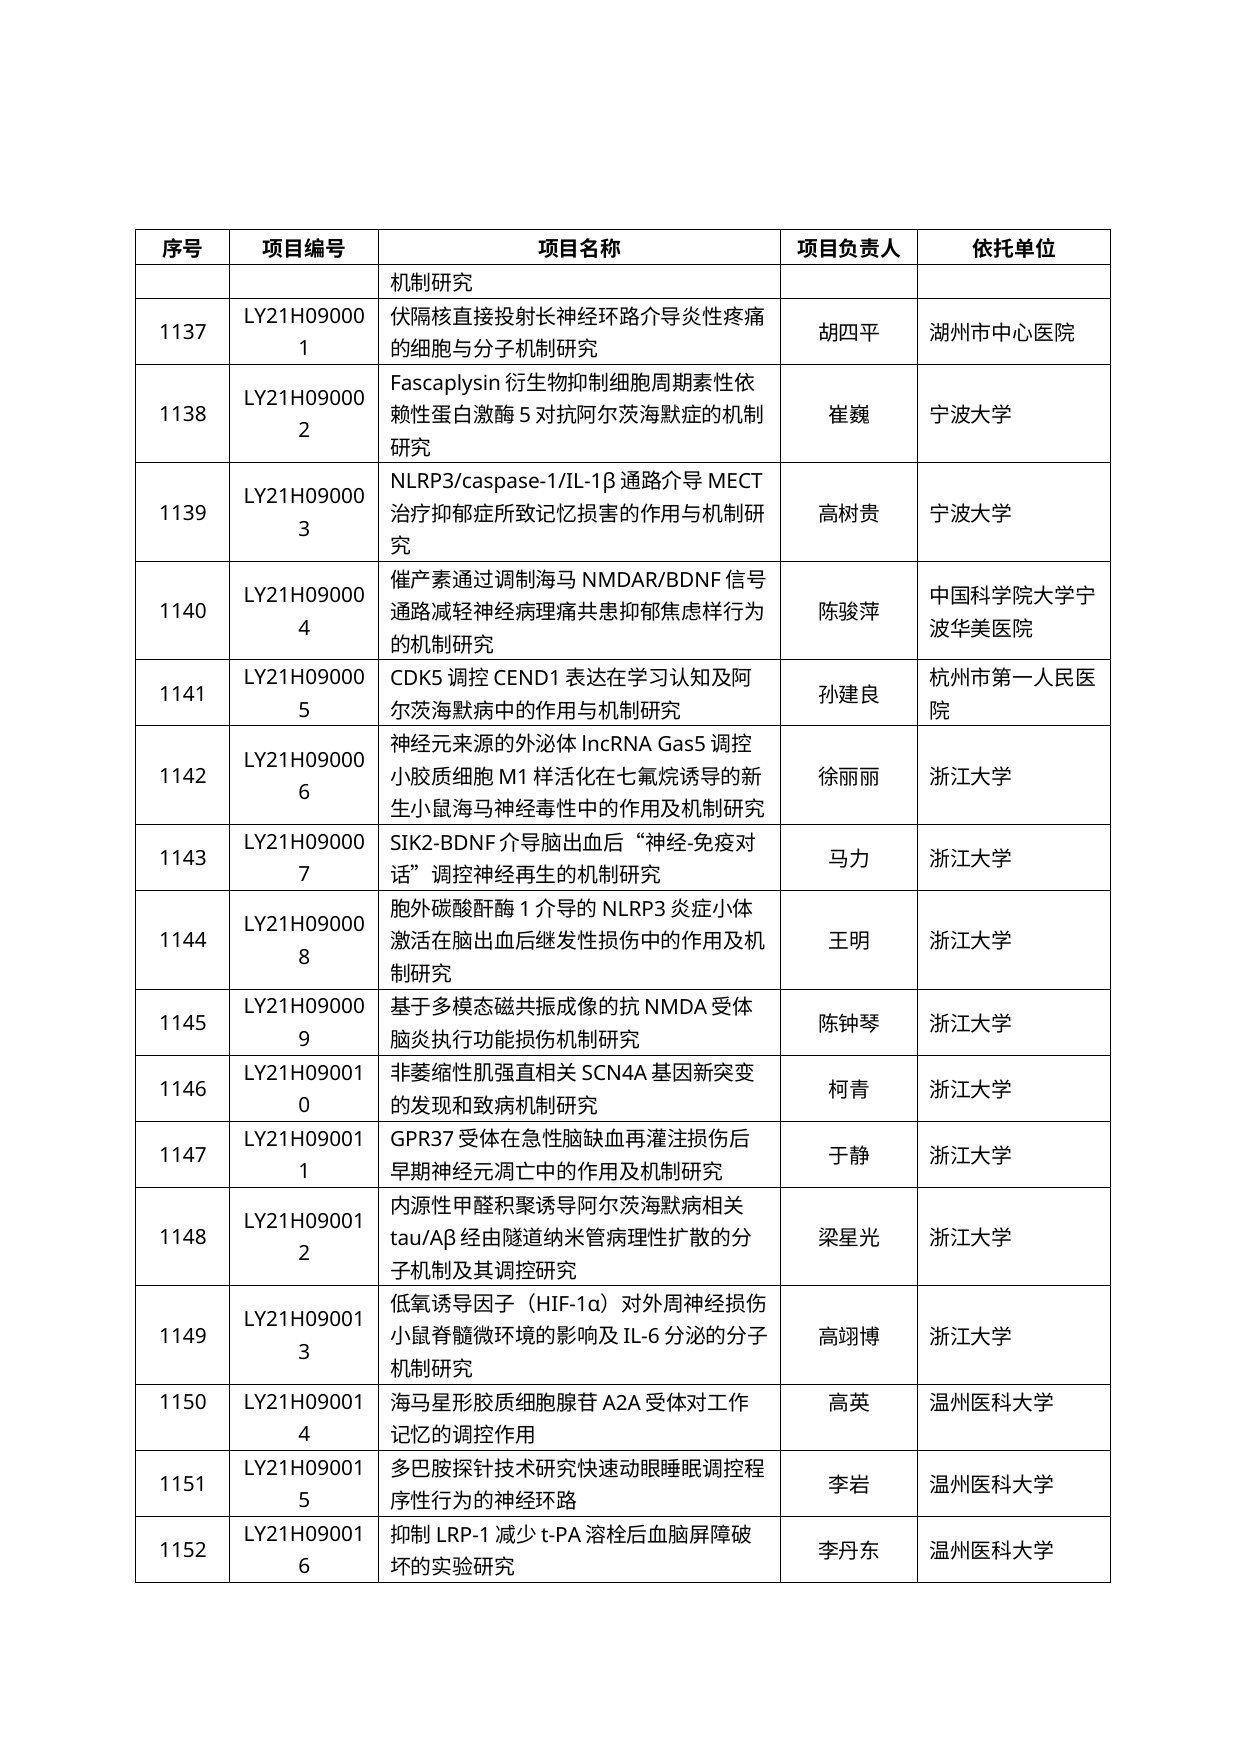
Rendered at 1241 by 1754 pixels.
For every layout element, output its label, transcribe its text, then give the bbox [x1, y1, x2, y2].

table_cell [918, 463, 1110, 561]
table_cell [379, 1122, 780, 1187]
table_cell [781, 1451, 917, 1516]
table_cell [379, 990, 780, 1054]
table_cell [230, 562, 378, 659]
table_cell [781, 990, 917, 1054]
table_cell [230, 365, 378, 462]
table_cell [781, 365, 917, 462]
table_header 项目编号 [230, 230, 378, 264]
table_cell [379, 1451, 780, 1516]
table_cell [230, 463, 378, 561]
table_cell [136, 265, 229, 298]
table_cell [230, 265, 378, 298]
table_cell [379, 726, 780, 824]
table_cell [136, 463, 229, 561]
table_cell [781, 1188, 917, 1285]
table_header 序号 [136, 230, 229, 264]
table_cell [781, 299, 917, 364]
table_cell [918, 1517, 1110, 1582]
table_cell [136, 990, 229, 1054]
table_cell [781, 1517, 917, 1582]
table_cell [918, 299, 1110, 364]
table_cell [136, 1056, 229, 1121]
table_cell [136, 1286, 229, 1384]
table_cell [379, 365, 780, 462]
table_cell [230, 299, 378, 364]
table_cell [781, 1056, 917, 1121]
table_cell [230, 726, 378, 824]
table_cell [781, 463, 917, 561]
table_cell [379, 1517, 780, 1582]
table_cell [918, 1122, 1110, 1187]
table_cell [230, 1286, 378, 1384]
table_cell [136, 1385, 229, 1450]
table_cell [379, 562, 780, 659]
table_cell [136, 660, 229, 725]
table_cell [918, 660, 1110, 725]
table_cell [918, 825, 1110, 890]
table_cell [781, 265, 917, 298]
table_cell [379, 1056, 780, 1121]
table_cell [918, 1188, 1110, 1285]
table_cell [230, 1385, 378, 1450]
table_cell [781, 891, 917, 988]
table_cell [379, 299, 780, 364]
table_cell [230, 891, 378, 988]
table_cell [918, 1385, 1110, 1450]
table_header 项目名称 [379, 230, 780, 264]
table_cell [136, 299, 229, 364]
table_header 依托单位 [918, 230, 1110, 264]
table_header 项目负责人 [781, 230, 917, 264]
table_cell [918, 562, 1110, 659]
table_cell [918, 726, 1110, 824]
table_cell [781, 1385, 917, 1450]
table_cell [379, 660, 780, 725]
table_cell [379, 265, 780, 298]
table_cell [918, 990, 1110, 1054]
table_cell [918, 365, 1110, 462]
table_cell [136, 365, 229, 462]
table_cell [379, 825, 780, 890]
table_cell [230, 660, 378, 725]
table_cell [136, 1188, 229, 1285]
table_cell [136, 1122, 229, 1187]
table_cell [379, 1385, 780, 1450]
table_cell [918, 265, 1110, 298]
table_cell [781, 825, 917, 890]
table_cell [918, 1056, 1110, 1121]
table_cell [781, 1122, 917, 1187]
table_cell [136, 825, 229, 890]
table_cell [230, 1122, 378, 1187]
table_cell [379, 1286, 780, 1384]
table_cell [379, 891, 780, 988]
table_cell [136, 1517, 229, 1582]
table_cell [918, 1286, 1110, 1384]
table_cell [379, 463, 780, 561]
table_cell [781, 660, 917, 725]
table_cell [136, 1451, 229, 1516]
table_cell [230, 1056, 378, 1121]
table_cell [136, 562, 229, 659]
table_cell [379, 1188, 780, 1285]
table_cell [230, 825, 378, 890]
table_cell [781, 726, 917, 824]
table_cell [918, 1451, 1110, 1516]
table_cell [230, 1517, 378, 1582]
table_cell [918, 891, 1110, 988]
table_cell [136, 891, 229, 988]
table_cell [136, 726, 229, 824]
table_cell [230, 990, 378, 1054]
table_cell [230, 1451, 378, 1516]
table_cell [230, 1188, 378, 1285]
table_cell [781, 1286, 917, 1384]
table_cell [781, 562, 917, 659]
